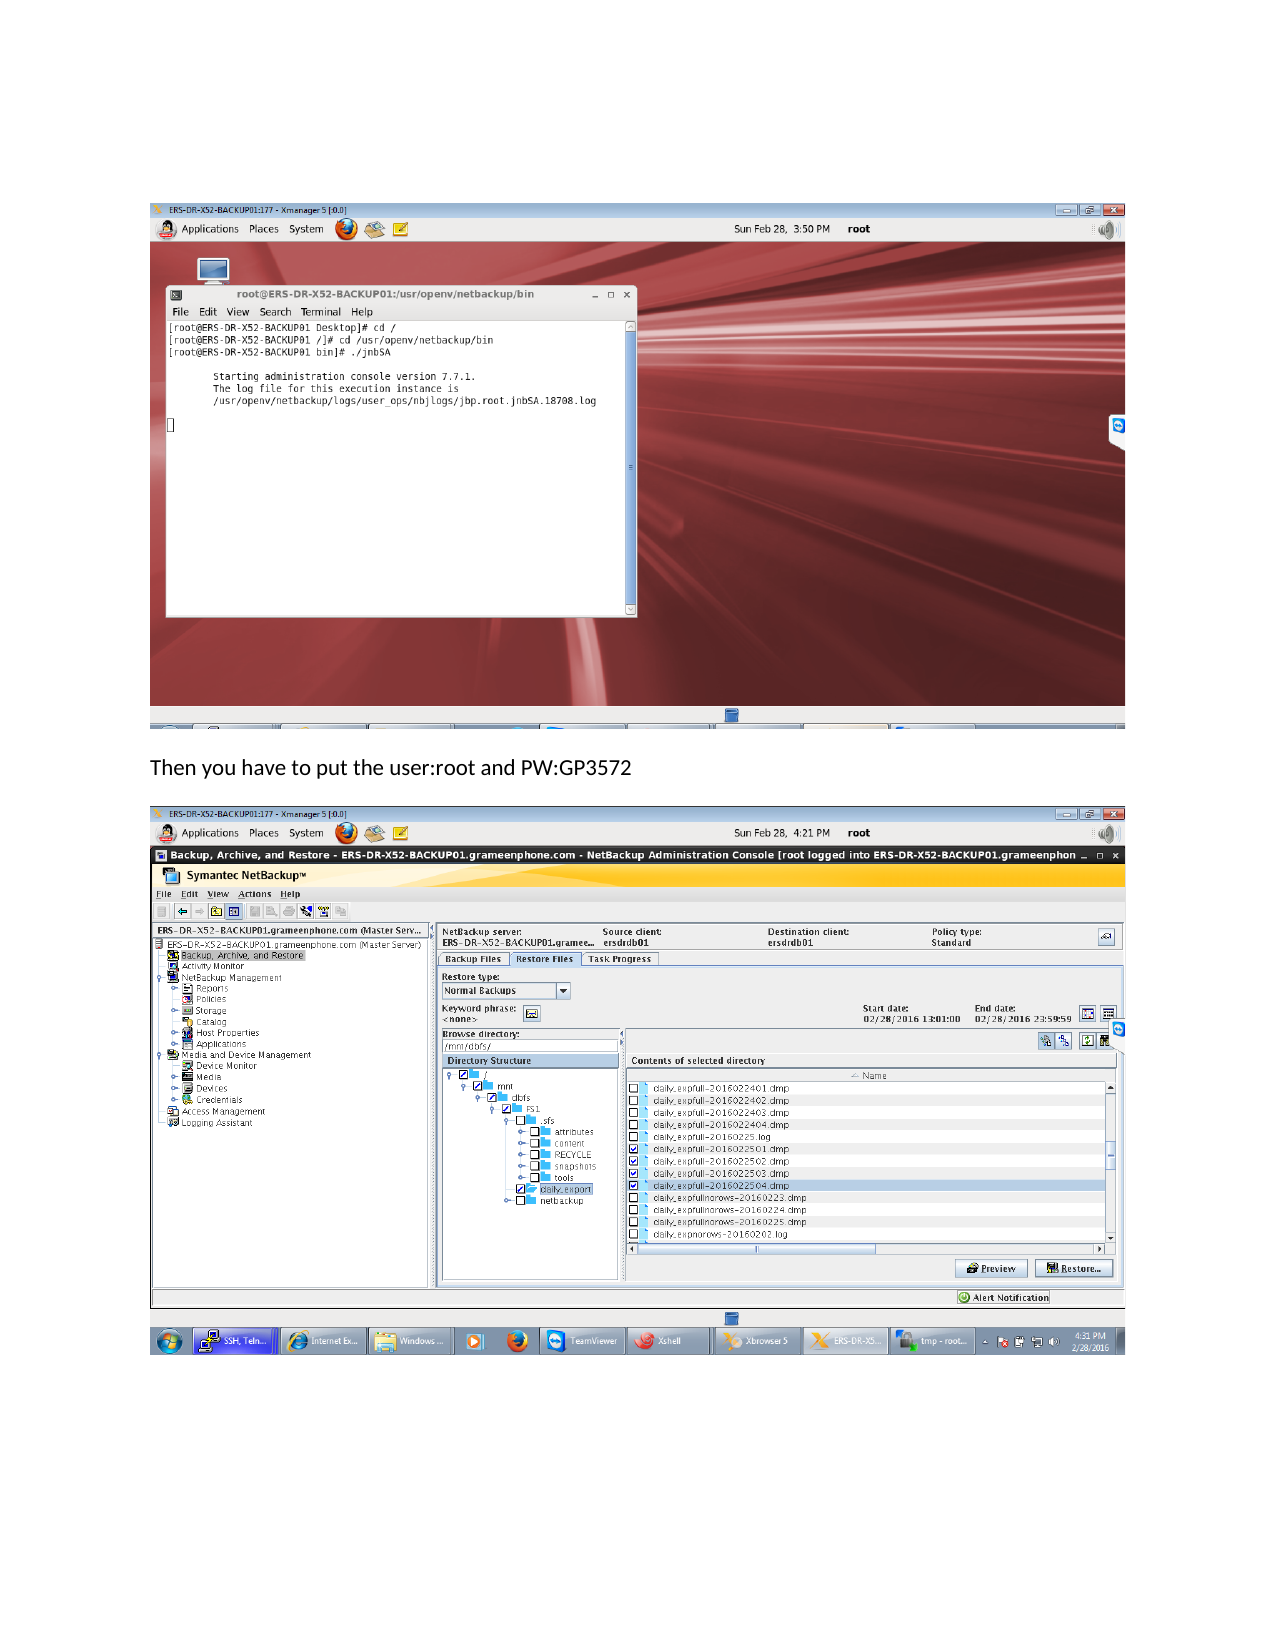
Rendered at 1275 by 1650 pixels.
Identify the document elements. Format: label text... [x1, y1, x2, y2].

picture [150, 203, 1125, 729]
picture [150, 806, 1125, 1355]
text Then you have to put the user:root and PW:GP3572 [150, 753, 1125, 781]
